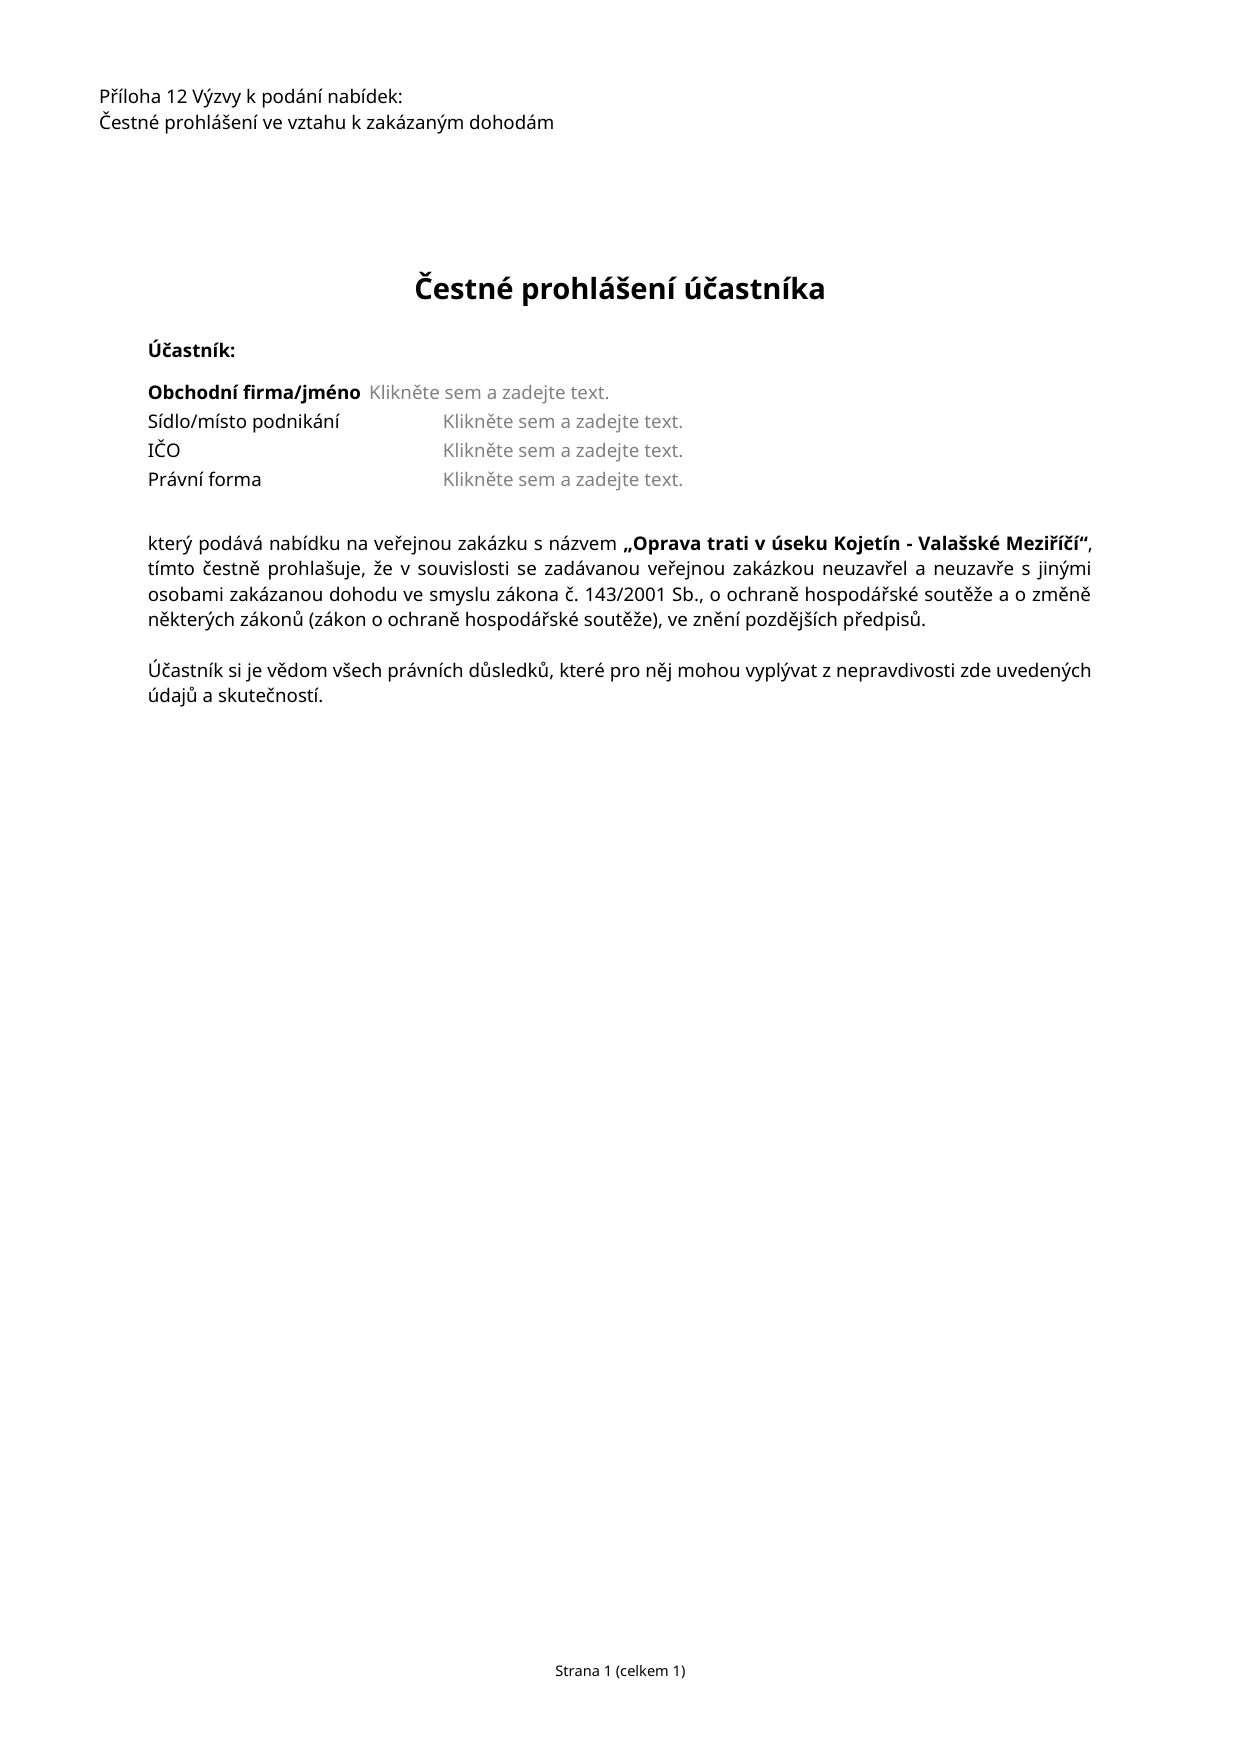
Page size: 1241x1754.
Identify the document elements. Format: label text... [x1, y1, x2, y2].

text Účastník si je vědom všech právních důsledků, které pro něj mohou vyplývat z nepravdivosti zde uvedených údajů a skutečností. [148, 657, 1093, 708]
title Čestné prohlášení účastníka [148, 268, 1093, 308]
text IČO [148, 434, 1093, 463]
text Obchodní firma/jméno [148, 376, 1093, 405]
text Účastník: [148, 333, 1093, 364]
text Sídlo/místo podnikání [148, 405, 1093, 434]
text který podává nabídku na veřejnou zakázku s názvem „Oprava trati v úseku Kojetín - Valašské Meziříčí“, tímto čestně prohlašuje, že v souvislosti se zadávanou veřejnou zakázkou neuzavřel a neuzavře s jinými osobami zakázanou dohodu ve smyslu zákona č. 143/2001 Sb., o ochraně hospodářské soutěže a o změně některých zákonů (zákon o ochraně hospodářské soutěže), ve znění pozdějších předpisů. [148, 530, 1093, 632]
text Právní forma [148, 463, 1093, 492]
